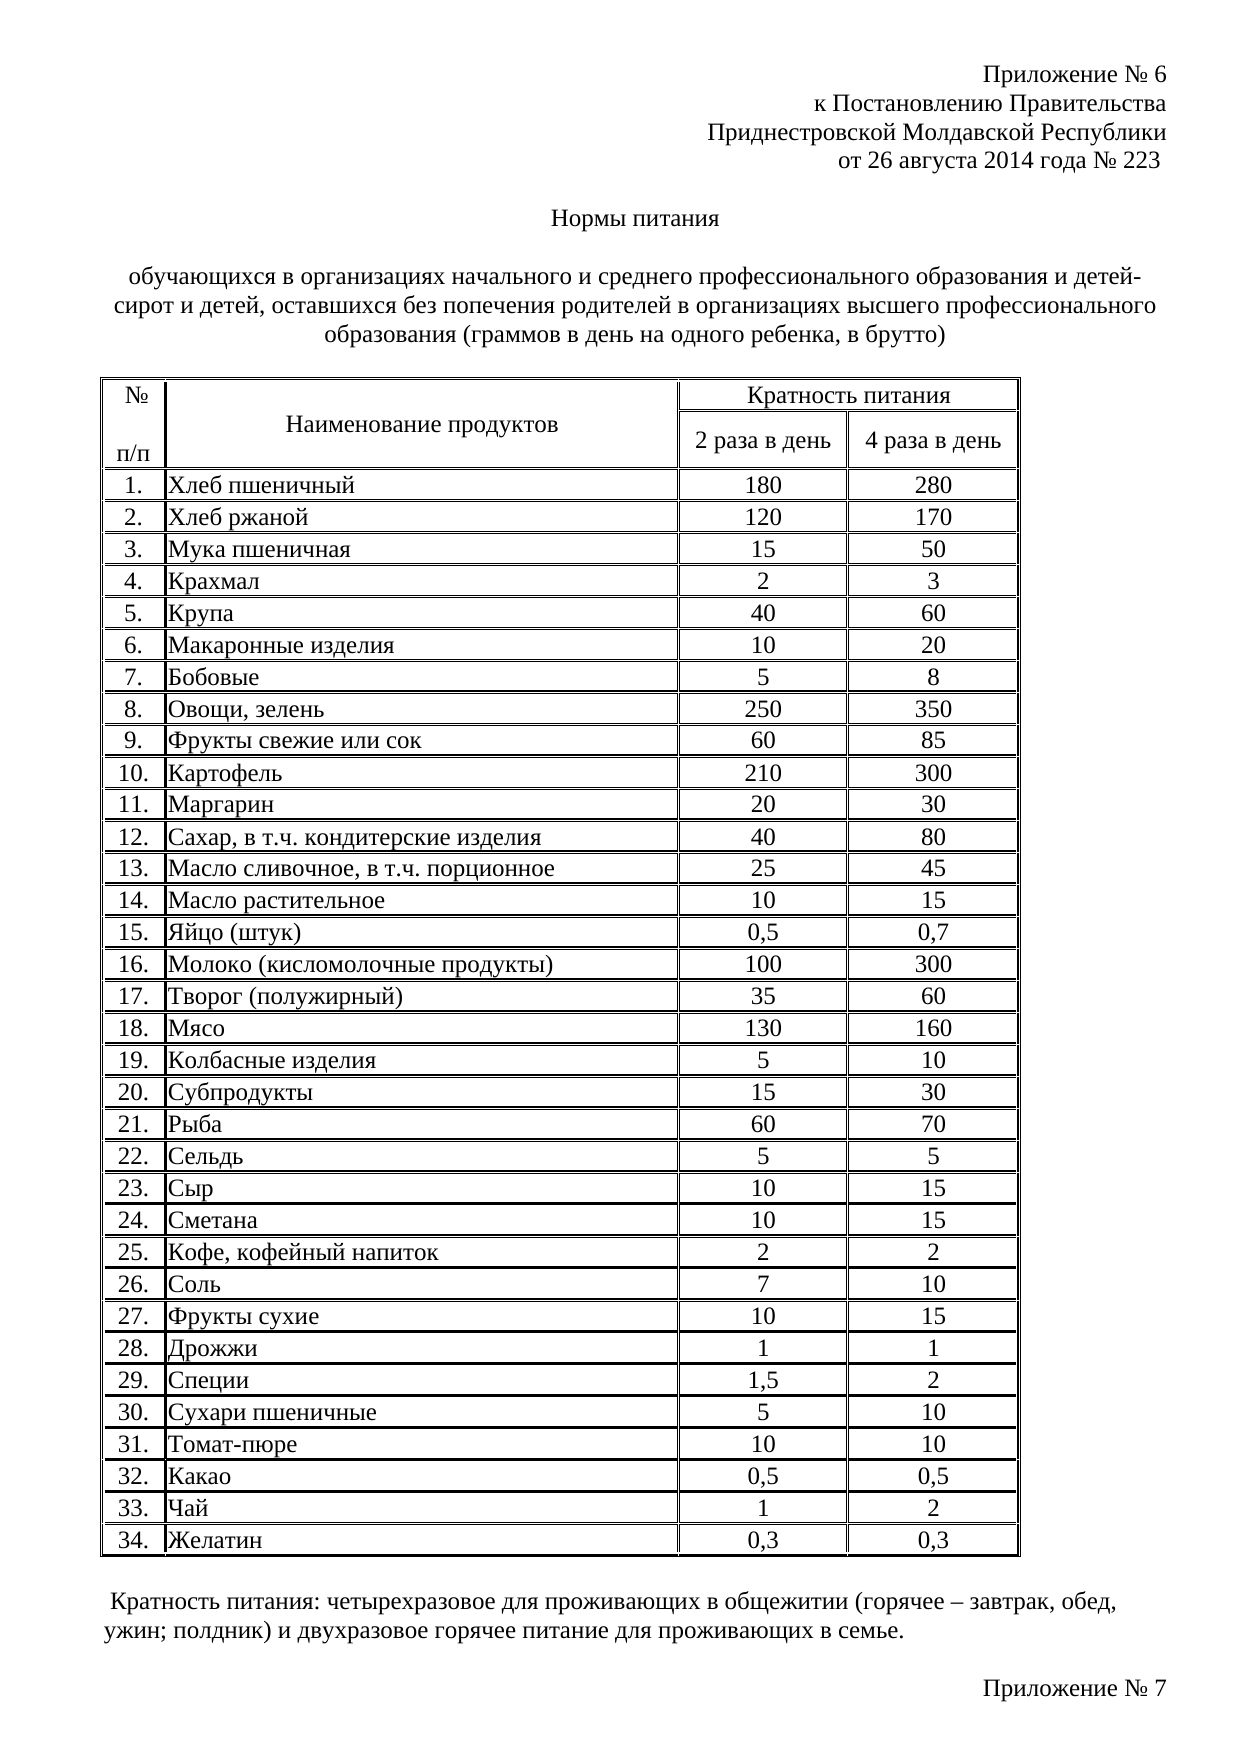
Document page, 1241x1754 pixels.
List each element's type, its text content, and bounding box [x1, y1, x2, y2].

table_cell 15 [849, 1298, 1018, 1330]
table_cell Яйцо (штук) [167, 918, 677, 946]
table_cell Томат-пюре [167, 1429, 677, 1458]
table_cell 70 [849, 1106, 1018, 1138]
table_cell 100 [680, 950, 846, 978]
table_cell Масло растительное [167, 886, 677, 914]
table_cell 4. [103, 563, 164, 594]
table_cell 13. [103, 850, 164, 882]
table_cell 180 [680, 470, 846, 498]
table_cell 85 [849, 723, 1018, 754]
table_cell 5 [680, 1046, 846, 1074]
table_cell 5 [680, 662, 846, 690]
table_cell Желатин [165, 1525, 678, 1554]
table_header № п/п [103, 380, 165, 467]
table_cell 10 [680, 630, 846, 658]
table_cell Сахар, в т.ч. кондитерские изделия [167, 822, 677, 850]
table_cell 22. [103, 1138, 164, 1170]
table_cell 0,7 [849, 914, 1018, 946]
table_cell 15 [680, 1078, 846, 1106]
table_cell Сухари пшеничные [167, 1397, 677, 1426]
table_cell Специи [167, 1365, 677, 1394]
table_cell Картофель [167, 758, 677, 786]
table_cell 0,3 [848, 1522, 1019, 1554]
table_cell 280 [848, 467, 1019, 498]
table_cell Бобовые [167, 662, 677, 690]
table_cell 10 [680, 1429, 846, 1458]
table_cell 28. [103, 1330, 164, 1362]
table_cell 7 [680, 1269, 846, 1298]
table_cell Хлеб пшеничный [167, 470, 677, 498]
table_cell 10 [680, 1205, 846, 1234]
table_cell 5. [103, 595, 164, 626]
table_cell 30 [849, 786, 1018, 818]
table_cell 34. [101, 1522, 165, 1554]
table_cell 5 [680, 1397, 846, 1426]
table_cell 2. [103, 499, 164, 531]
table_cell 17. [103, 978, 164, 1010]
table_cell Чай [167, 1493, 677, 1522]
table_cell 29. [103, 1362, 164, 1394]
table_cell 31. [103, 1426, 164, 1458]
table_cell Сыр [167, 1174, 677, 1202]
table_cell 40 [680, 598, 846, 626]
table_cell Какао [167, 1461, 677, 1490]
table_cell 26. [103, 1266, 164, 1298]
table_cell 45 [849, 850, 1018, 882]
table_cell Масло сливочное, в т.ч. порционное [167, 854, 677, 882]
table_cell Мясо [167, 1014, 677, 1042]
table_cell 210 [680, 758, 846, 786]
table_cell 300 [849, 754, 1018, 786]
table_cell 10 [680, 1174, 846, 1202]
table_cell 1. [101, 467, 165, 498]
table_cell 23. [103, 1170, 164, 1202]
table_cell 10 [849, 1426, 1017, 1458]
table_cell 16. [103, 946, 164, 978]
table_cell Фрукты свежие или сок [167, 726, 677, 754]
table_cell Крахмал [167, 566, 677, 594]
table_cell 3. [101, 531, 165, 562]
table_cell 0,5 [680, 1461, 846, 1490]
table_cell Молоко (кисломолочные продукты) [167, 950, 677, 978]
table_cell 5 [680, 1142, 846, 1170]
table_cell 10 [849, 1394, 1017, 1426]
table_cell 2 [849, 1234, 1018, 1266]
table_cell Сельдь [167, 1142, 677, 1170]
table_cell 2 раза в день [680, 412, 846, 467]
text Приднестровской Молдавской Республики [103, 117, 1167, 145]
table_cell 2 [849, 1362, 1017, 1394]
table_cell 15 [849, 1170, 1018, 1202]
table_cell Маргарин [167, 790, 677, 818]
table_cell 300 [849, 946, 1018, 978]
table_cell 350 [849, 690, 1018, 722]
table_cell 24. [103, 1202, 164, 1234]
table_cell 15 [849, 1202, 1017, 1234]
table_cell 250 [680, 694, 846, 722]
table_cell Дрожжи [167, 1333, 677, 1362]
table_cell 7. [103, 659, 164, 690]
table_header Наименование продуктов [165, 380, 678, 467]
text Приложение № 6 [103, 59, 1167, 88]
table_cell 2 [680, 566, 846, 594]
table_cell 8. [103, 690, 164, 722]
table_cell Макаронные изделия [167, 630, 677, 658]
table_cell Колбасные изделия [167, 1046, 677, 1074]
table_cell Крупа [167, 598, 677, 626]
table_cell Сметана [167, 1205, 677, 1234]
table_cell Мука пшеничная [167, 534, 677, 562]
table_cell 4 раза в день [848, 409, 1019, 467]
table_cell 10 [849, 1266, 1017, 1298]
table_cell 30. [103, 1394, 164, 1426]
table_cell 60 [849, 595, 1018, 626]
table_cell 11. [103, 786, 164, 818]
table_cell 25. [103, 1234, 164, 1266]
table_header Кратность питания [679, 380, 1017, 409]
table_cell 15 [849, 882, 1018, 914]
table_cell 60 [680, 1110, 846, 1138]
table_cell Соль [167, 1269, 677, 1298]
table_cell 1 [680, 1493, 846, 1522]
table_cell 20 [849, 626, 1018, 658]
text к Постановлению Правительства [103, 88, 1167, 117]
table_cell Рыба [167, 1110, 677, 1138]
table_cell 14. [103, 882, 164, 914]
table_cell 20. [103, 1074, 164, 1106]
text от 26 августа 2014 года № 223 [103, 145, 1167, 174]
table_cell 1 [849, 1330, 1017, 1362]
table_cell 3 [849, 563, 1018, 594]
table_cell 18. [103, 1010, 164, 1042]
table_cell 170 [849, 499, 1018, 531]
table_cell 40 [680, 822, 846, 850]
table_cell 35 [680, 982, 846, 1010]
table_cell 120 [680, 502, 846, 531]
table_cell 0,5 [680, 918, 846, 946]
table_cell 10 [849, 1042, 1018, 1074]
table_cell 25 [680, 854, 846, 882]
table_cell 60 [680, 726, 846, 754]
table_cell 160 [849, 1010, 1018, 1042]
table_cell 1 [680, 1333, 846, 1362]
table_cell 9. [103, 723, 164, 754]
text Кратность питания: четырехразовое для проживающих в общежитии (горячее – завтрак, обед, ужин; полдник) и двухразовое горячее питание для проживающих в семье. [103, 1586, 1167, 1644]
table_cell 27. [103, 1298, 164, 1330]
table_cell 33. [103, 1490, 164, 1522]
table_cell 21. [103, 1106, 164, 1138]
table_cell 10 [680, 886, 846, 914]
table_cell Овощи, зелень [167, 694, 677, 722]
table_cell Субпродукты [167, 1078, 677, 1106]
text Приложение № 7 [103, 1673, 1167, 1702]
table_cell 15 [680, 534, 846, 562]
table_cell 80 [849, 818, 1018, 850]
table_cell 6. [103, 626, 164, 658]
table_cell 60 [849, 978, 1018, 1010]
table_cell 19. [103, 1042, 164, 1074]
table_cell 8 [849, 659, 1018, 690]
text Нормы питания [103, 203, 1167, 232]
table_cell 50 [848, 531, 1019, 562]
table_cell 130 [680, 1014, 846, 1042]
table_cell Творог (полужирный) [167, 982, 677, 1010]
table_cell 12. [103, 818, 164, 850]
table_cell 2 [849, 1490, 1017, 1522]
table_cell 0,5 [849, 1458, 1019, 1490]
table_cell 20 [680, 790, 846, 818]
table_cell Кофе, кофейный напиток [167, 1238, 677, 1266]
text обучающихся в организациях начального и среднего профессионального образования и детей-сирот и детей, оставшихся без попечения родителей в организациях высшего профессионального образования (граммов в день на одного ребенка, в брутто) [103, 261, 1167, 347]
table_cell 10 [680, 1302, 846, 1330]
table_cell 32. [101, 1458, 164, 1490]
table_cell 5 [849, 1138, 1018, 1170]
table_cell 10. [103, 754, 164, 786]
table_cell 15. [103, 914, 164, 946]
table_cell 0,3 [679, 1525, 847, 1554]
table_cell 1,5 [680, 1365, 846, 1394]
table_cell Фрукты сухие [167, 1302, 677, 1330]
table_cell Хлеб ржаной [167, 502, 677, 531]
table_cell 2 [680, 1238, 846, 1266]
table_cell 30 [849, 1074, 1018, 1106]
